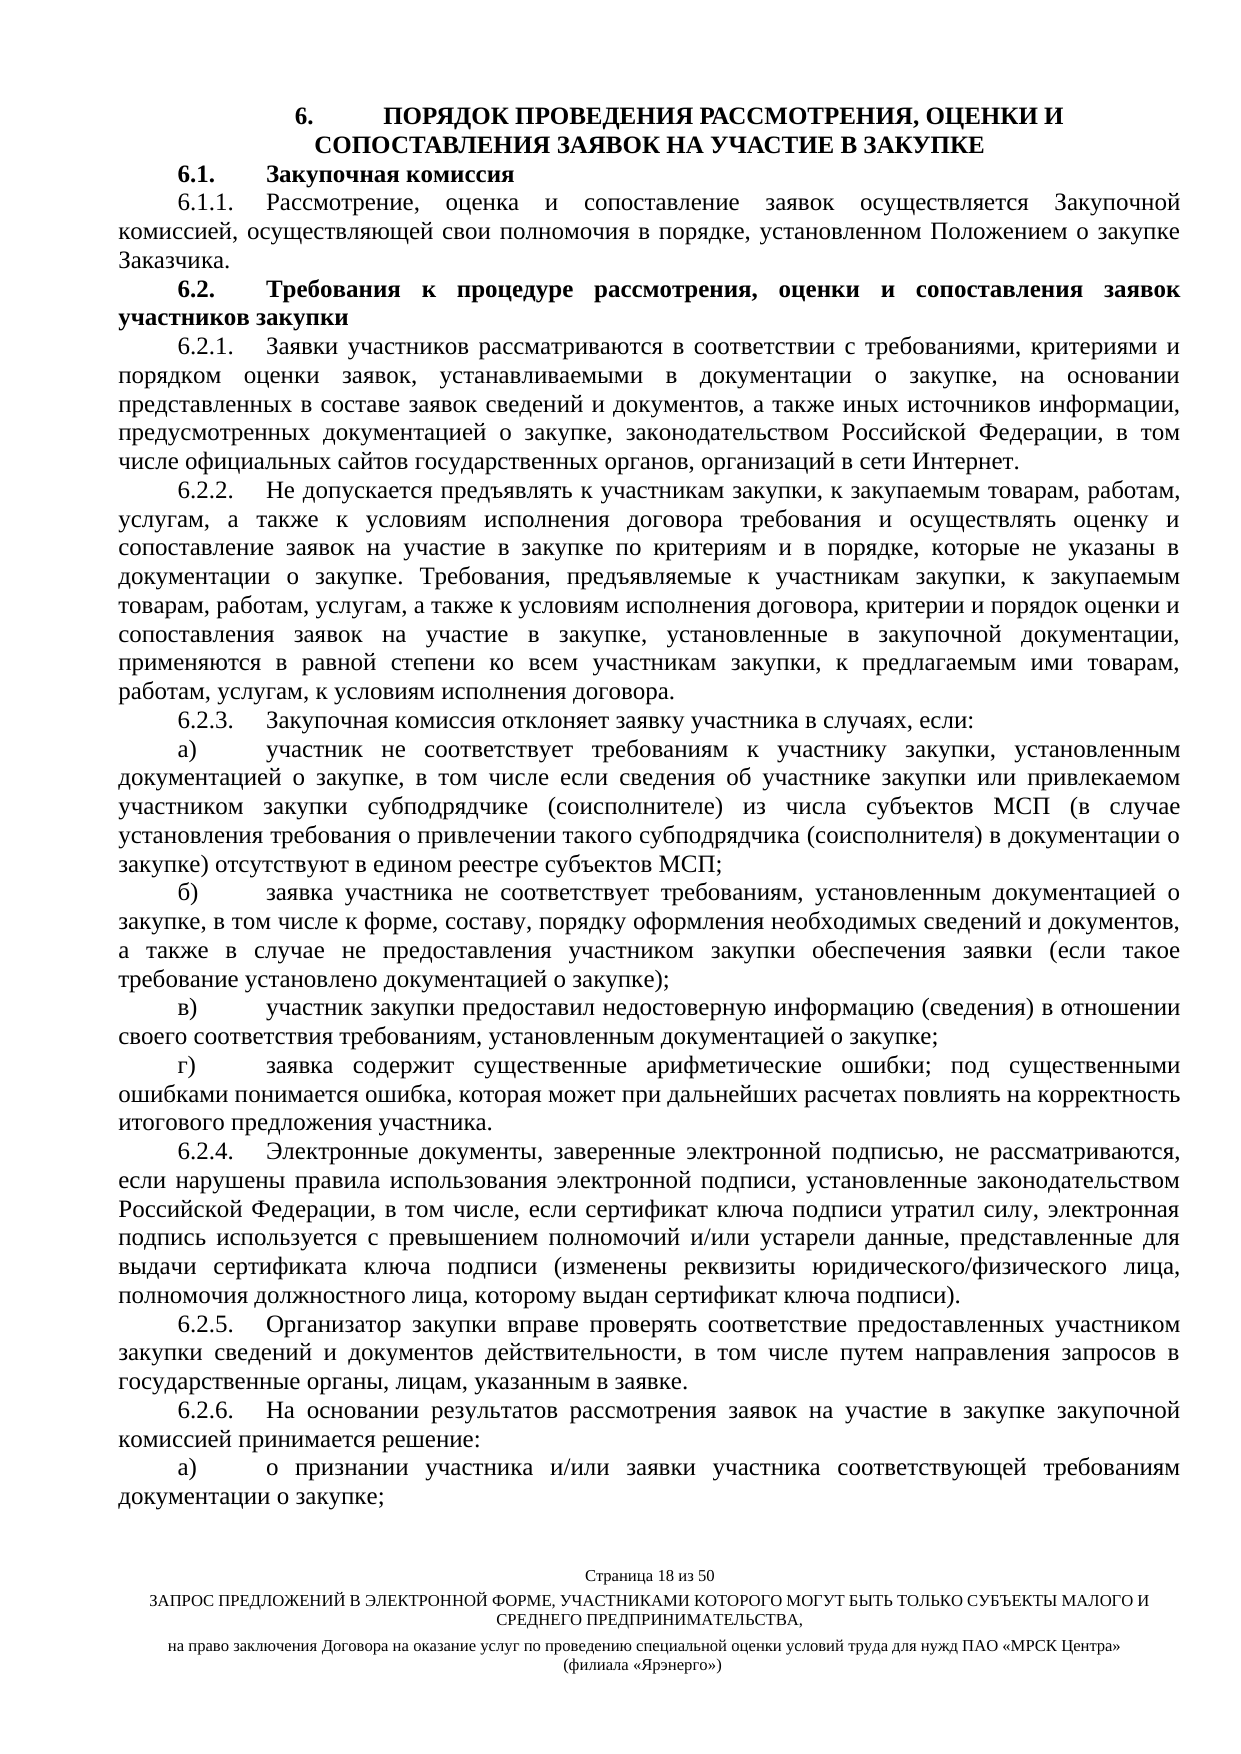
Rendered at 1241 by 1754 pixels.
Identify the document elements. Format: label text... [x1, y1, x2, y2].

subtitle Рассмотрение, оценка и сопоставление заявок осуществляется Закупочной комиссией, осуществляющей свои полномочия в порядке, установленном Положением о закупке Заказчика. [118, 187, 1181, 274]
list участник не соответствует требованиям к участнику закупки, установленным документацией о закупке, в том числе если сведения об участнике закупки или привлекаемом участником закупки субподрядчике (соисполнителе) из числа субъектов МСП (в случае установления требования о привлечении такого субподрядчика (соисполнителя) в документации о закупке) отсутствуют в едином реестре субъектов МСП; [118, 734, 1181, 877]
subtitle ПОРЯДОК ПРОВЕДЕНИЯ РАССМОТРЕНИЯ, ОЦЕНКИ И СОПОСТАВЛЕНИЯ ЗАЯВОК НА УЧАСТИЕ В ЗАКУПКЕ [118, 101, 1181, 159]
subtitle Заявки участников рассматриваются в соответствии с требованиями, критериями и порядком оценки заявок, устанавливаемыми в документации о закупке, на основании представленных в составе заявок сведений и документов, а также иных источников информации, предусмотренных документацией о закупке, законодательством Российской Федерации, в том числе официальных сайтов государственных органов, организаций в сети Интернет. [118, 331, 1181, 475]
subtitle Электронные документы, заверенные электронной подписью, не рассматриваются, если нарушены правила использования электронной подписи, установленные законодательством Российской Федерации, в том числе, если сертификат ключа подписи утратил силу, электронная подпись используется с превышением полномочий и/или устарели данные, представленные для выдачи сертификата ключа подписи (изменены реквизиты юридического/физического лица, полномочия должностного лица, которому выдан сертификат ключа подписи). [118, 1136, 1181, 1309]
subtitle Не допускается предъявлять к участникам закупки, к закупаемым товарам, работам, услугам, а также к условиям исполнения договора требования и осуществлять оценку и сопоставление заявок на участие в закупке по критериям и в порядке, которые не указаны в документации о закупке. Требования, предъявляемые к участникам закупки, к закупаемым товарам, работам, услугам, а также к условиям исполнения договора, критерии и порядок оценки и сопоставления заявок на участие в закупке, установленные в закупочной документации, применяются в равной степени ко всем участникам закупки, к предлагаемым ими товарам, работам, услугам, к условиям исполнения договора. [118, 475, 1181, 705]
subtitle о признании участника и/или заявки участника соответствующей требованиям документации о закупке; [118, 1452, 1181, 1510]
subtitle Организатор закупки вправе проверять соответствие предоставленных участником закупки сведений и документов действительности, в том числе путем направления запросов в государственные органы, лицам, указанным в заявке. [118, 1309, 1181, 1395]
list заявка содержит существенные арифметические ошибки; под существенными ошибками понимается ошибка, которая может при дальнейших расчетах повлиять на корректность итогового предложения участника. [118, 1050, 1181, 1136]
subtitle Требования к процедуре рассмотрения, оценки и сопоставления заявок участников закупки [118, 274, 1181, 331]
list участник закупки предоставил недостоверную информацию (сведения) в отношении своего соответствия требованиям, установленным документацией о закупке; [118, 992, 1181, 1050]
subtitle Закупочная комиссия отклоняет заявку участника в случаях, если: [118, 705, 1181, 734]
subtitle На основании результатов рассмотрения заявок на участие в закупке закупочной комиссией принимается решение: [118, 1395, 1181, 1452]
subtitle Закупочная комиссия [118, 159, 1181, 187]
list заявка участника не соответствует требованиям, установленным документацией о закупке, в том числе к форме, составу, порядку оформления необходимых сведений и документов, а также в случае не предоставления участником закупки обеспечения заявки (если такое требование установлено документацией о закупке); [118, 877, 1181, 992]
